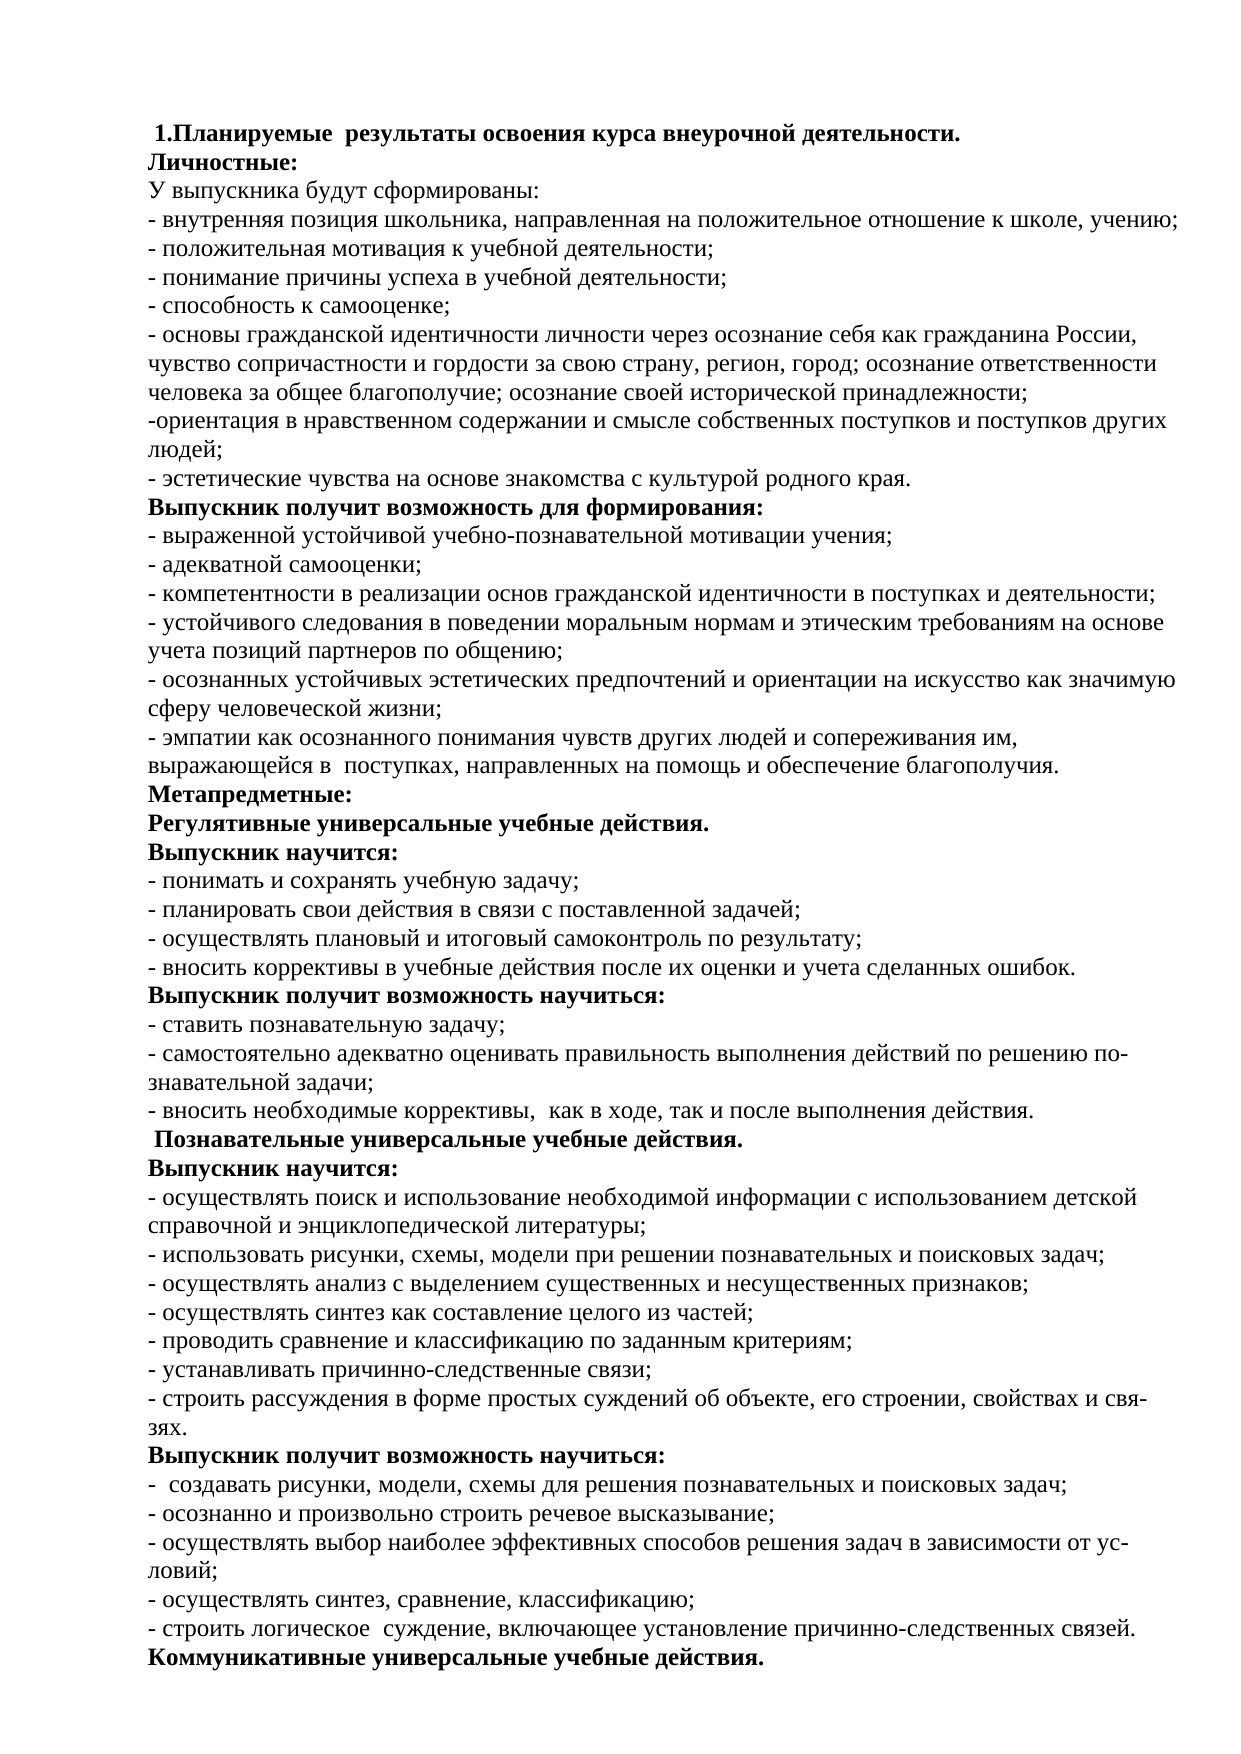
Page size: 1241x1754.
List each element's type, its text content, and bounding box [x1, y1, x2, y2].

text У выпускника будут сформированы: [148, 176, 1181, 204]
text Выпускник получит возможность научиться: [148, 1441, 1181, 1469]
text - вносить коррективы в учебные действия после их оценки и учета сделанных ошибок. [148, 952, 1181, 981]
text - эмпатии как осознанного понимания чувств других людей и сопереживания им, выражающейся в поступках, направленных на помощь и обеспечение благополучия. [148, 722, 1181, 779]
text - создавать рисунки, модели, схемы для решения познавательных и поисковых задач; [148, 1469, 1181, 1498]
text Познавательные универсальные учебные действия. [148, 1124, 1181, 1153]
text - положительная мотивация к учебной деятельности; [148, 233, 1181, 262]
text - компетентности в реализации основ гражданской идентичности в поступках и деятельности; [148, 578, 1181, 607]
text - ставить познавательную задачу; [148, 1009, 1181, 1038]
text - использовать рисунки, схемы, модели при решении познавательных и поисковых задач; [148, 1239, 1181, 1268]
text - осуществлять поиск и использование необходимой информации с использованием детской справочной и энциклопедической литературы; [148, 1182, 1181, 1239]
text 1.Планируемые результаты освоения курса внеурочной деятельности. [148, 118, 1181, 147]
text - основы гражданской идентичности личности через осознание себя как гражданина России, чувство сопричастности и гордости за свою страну, регион, город; осознание ответственности человека за общее благополучие; осознание своей исторической принадлежности; [148, 319, 1181, 406]
text - осуществлять синтез, сравнение, классификацию; [148, 1584, 1181, 1613]
text - осознанных устойчивых эстетических предпочтений и ориентации на искусство как значимую сферу человеческой жизни; [148, 664, 1181, 722]
text - строить логическое суждение, включающее установление причинно-следственных связей. [148, 1613, 1181, 1642]
text - строить рассуждения в форме простых суждений об объекте, его строении, свойствах и свя-зях. [148, 1383, 1181, 1441]
text - осуществлять синтез как составление целого из частей; [148, 1297, 1181, 1326]
text Выпускник получит возможность научиться: [148, 981, 1181, 1009]
text Выпускник научится: [148, 1153, 1181, 1182]
text - проводить сравнение и классификацию по заданным критериям; [148, 1326, 1181, 1354]
text - понимание причины успеха в учебной деятельности; [148, 262, 1181, 291]
text - осознанно и произвольно строить речевое высказывание; [148, 1498, 1181, 1527]
text - планировать свои действия в связи с поставленной задачей; [148, 894, 1181, 923]
text Метапредметные: [148, 779, 1181, 808]
text Коммуникативные универсальные учебные действия. [148, 1642, 1181, 1671]
text - эстетические чувства на основе знакомства с культурой родного края. [148, 463, 1181, 492]
text Выпускник научится: [148, 837, 1181, 866]
text - устойчивого следования в поведении моральным нормам и этическим требованиям на основе учета позиций партнеров по общению; [148, 607, 1181, 664]
text - внутренняя позиция школьника, направленная на положительное отношение к школе, учению; [148, 204, 1181, 233]
text - самостоятельно адекватно оценивать правильность выполнения действий по решению по-знавательной задачи; [148, 1038, 1181, 1096]
text - осуществлять плановый и итоговый самоконтроль по результату; [148, 923, 1181, 952]
text - вносить необходимые коррективы, как в ходе, так и после выполнения действия. [148, 1096, 1181, 1124]
text - осуществлять выбор наиболее эффективных способов решения задач в зависимости от ус-ловий; [148, 1527, 1181, 1584]
text Личностные: [148, 147, 1181, 176]
text - устанавливать причинно-следственные связи; [148, 1354, 1181, 1383]
text - осуществлять анализ с выделением существенных и несущественных признаков; [148, 1268, 1181, 1297]
text Регулятивные универсальные учебные действия. [148, 808, 1181, 837]
text - выраженной устойчивой учебно-познавательной мотивации учения; [148, 521, 1181, 549]
text Выпускник получит возможность для формирования: [148, 492, 1181, 521]
text -ориентация в нравственном содержании и смысле собственных поступков и поступков других людей; [148, 406, 1181, 463]
text - понимать и сохранять учебную задачу; [148, 866, 1181, 894]
text - адекватной самооценки; [148, 549, 1181, 578]
text - способность к самооценке; [148, 291, 1181, 319]
